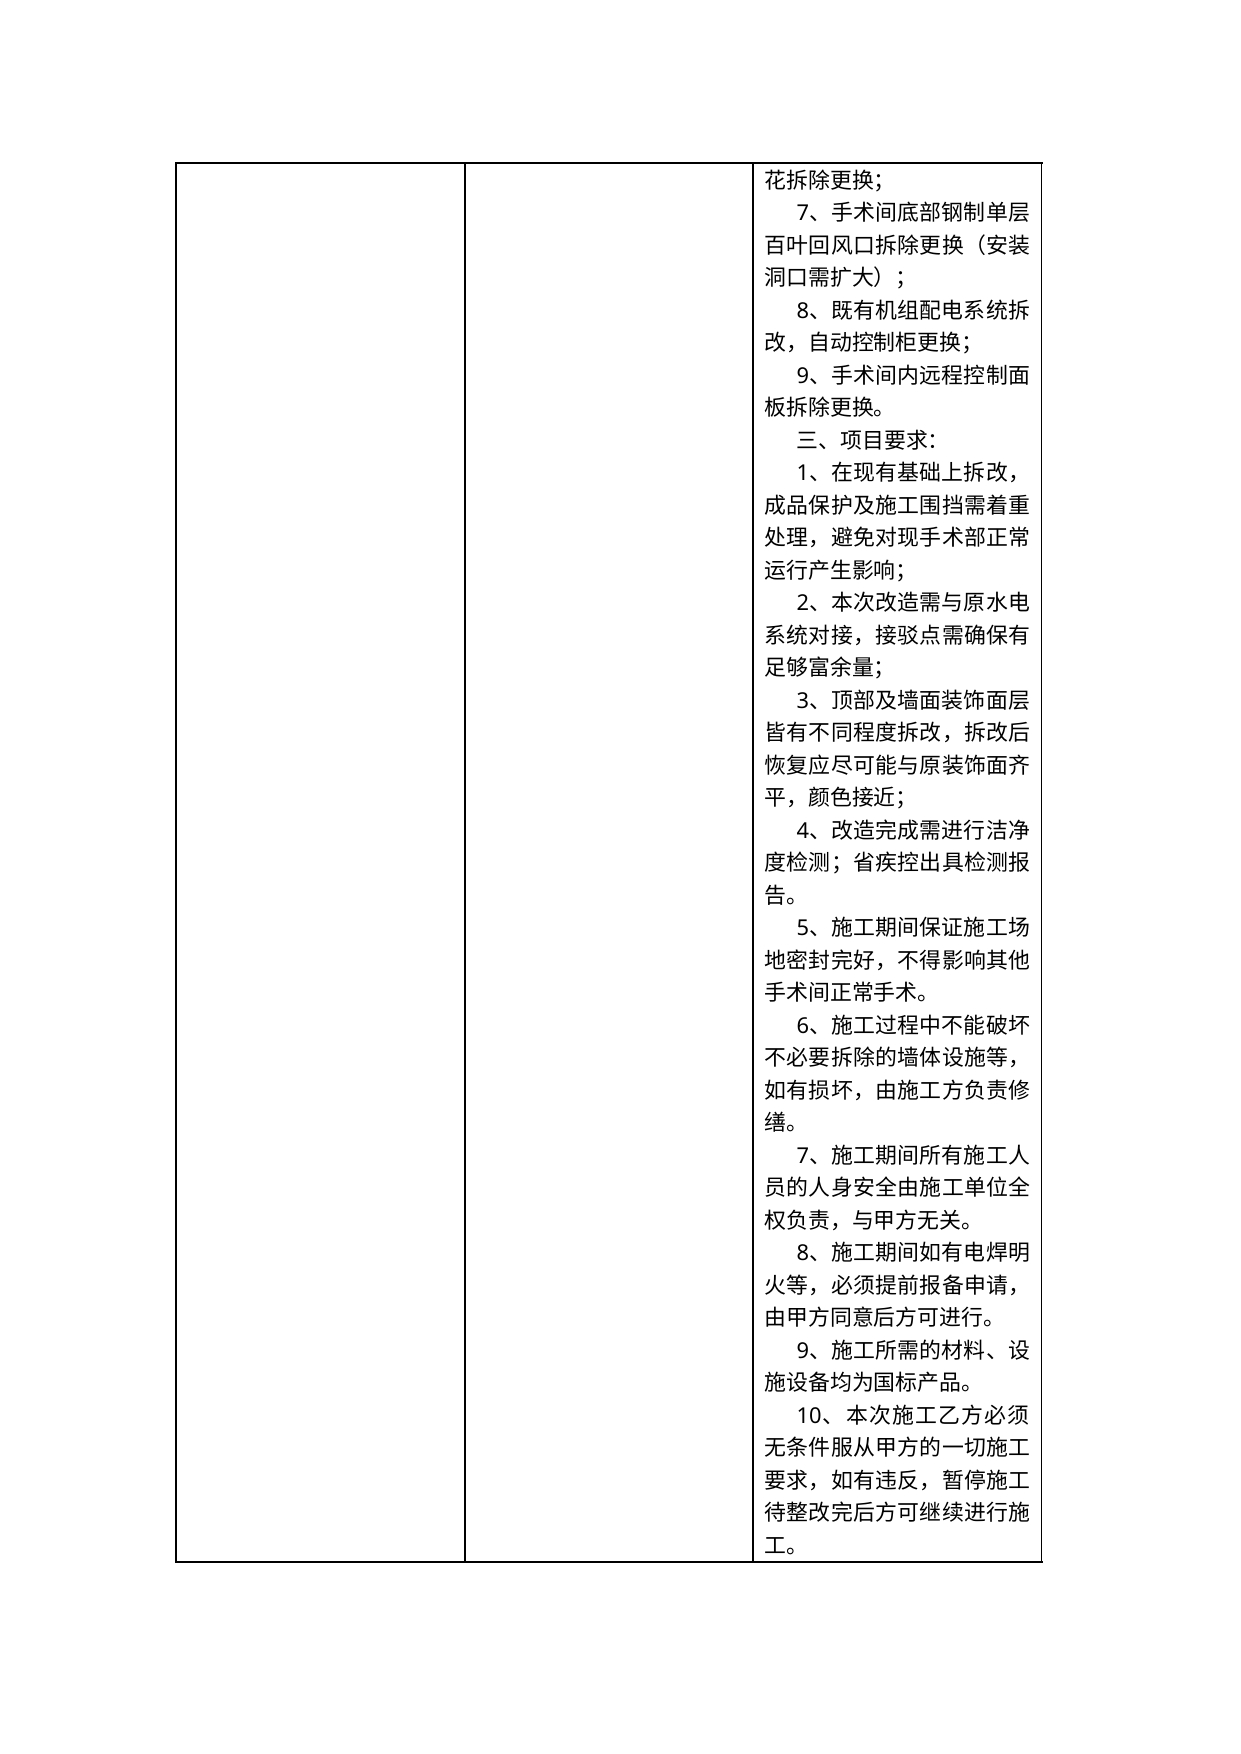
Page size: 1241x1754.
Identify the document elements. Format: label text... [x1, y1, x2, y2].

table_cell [754, 164, 1041, 1561]
table_cell 1 [177, 164, 464, 1561]
table_cell [466, 164, 752, 1561]
